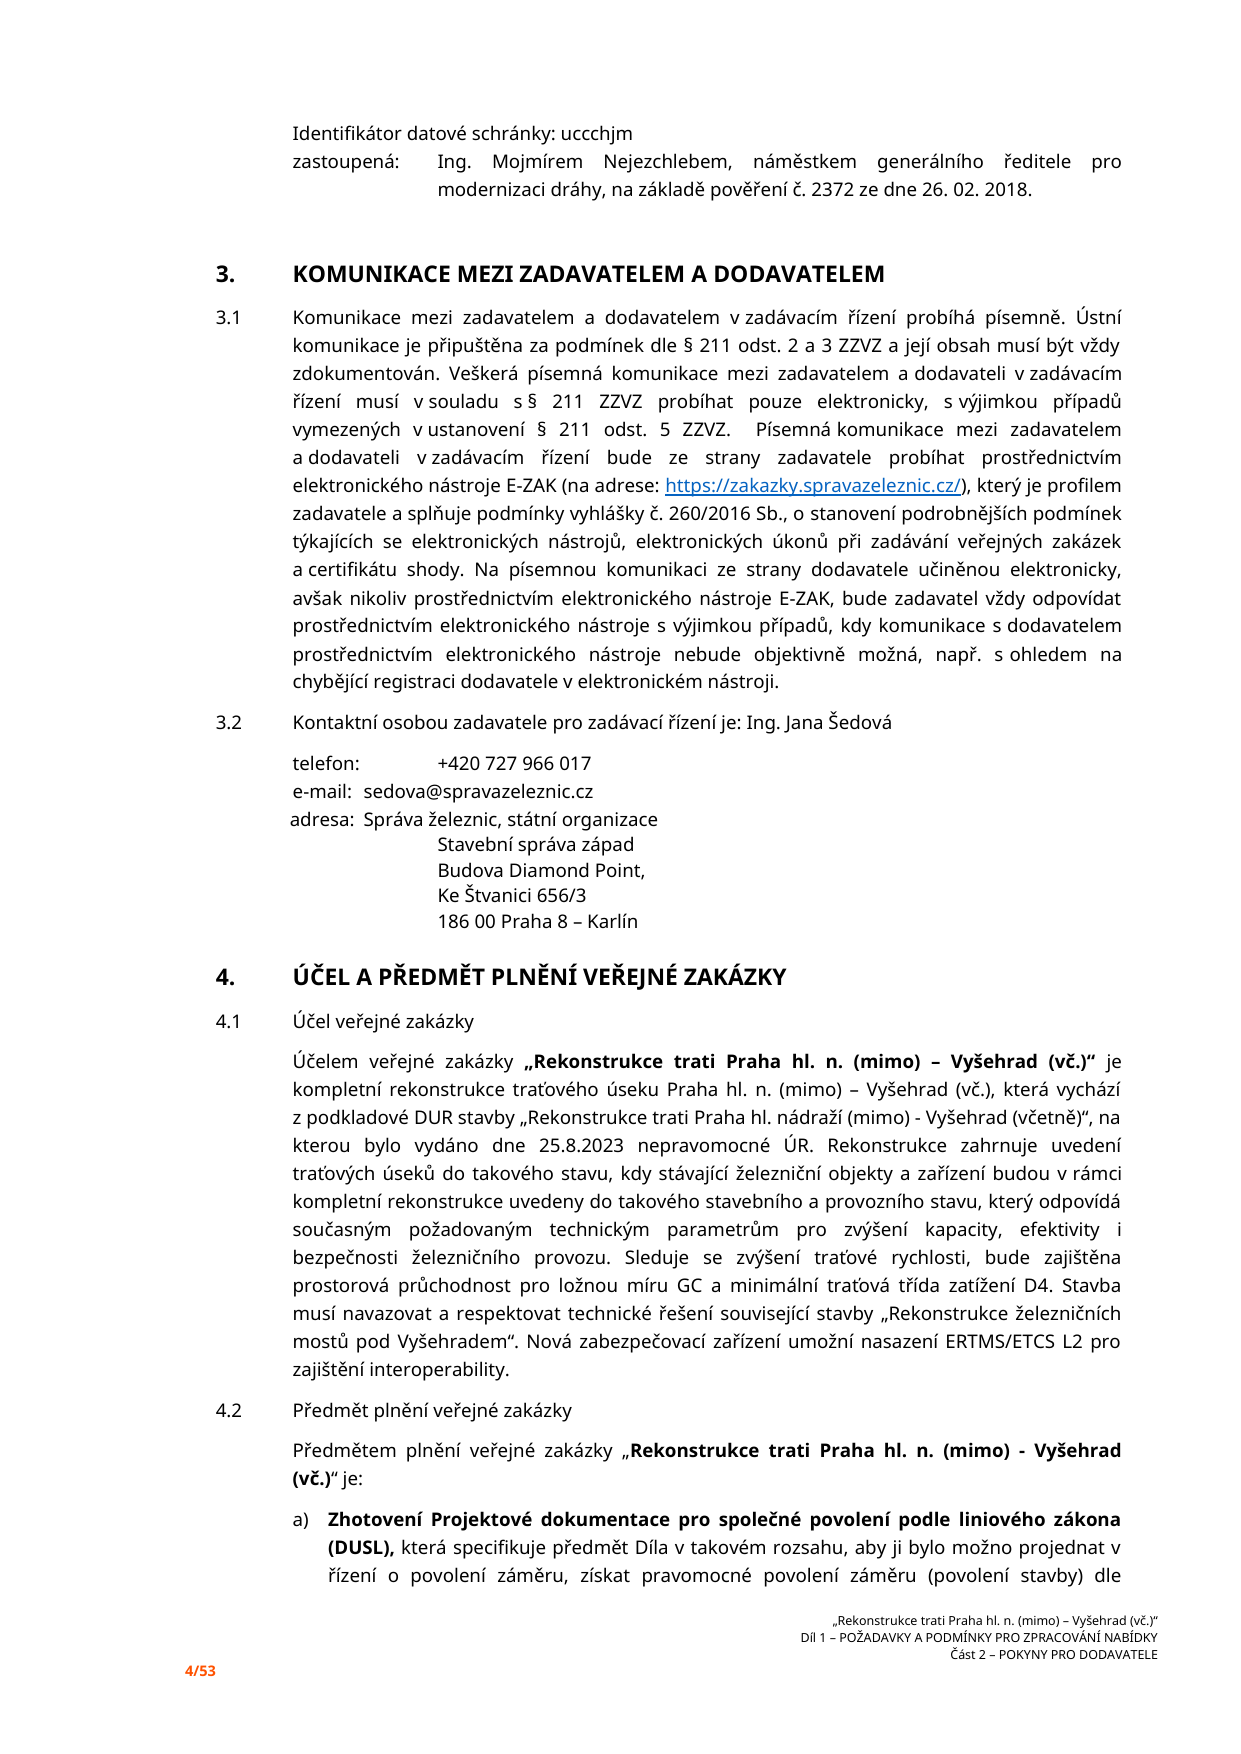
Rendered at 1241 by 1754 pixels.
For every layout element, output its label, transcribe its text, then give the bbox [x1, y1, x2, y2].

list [292, 1506, 1122, 1588]
text Identifikátor datové schránky: uccchjm [292, 121, 1122, 146]
text Kontaktní osobou zadavatele pro zadávací řízení je: Ing. Jana Šedová [216, 709, 1122, 735]
text ÚČEL a PŘEDMĚT PLNĚNÍ VEŘEJNÉ ZAKÁZKY [216, 961, 1122, 992]
text Účelem veřejné zakázky „Rekonstrukce trati Praha hl. n. (mimo) – Vyšehrad (vč.)“ je kompletní rekonstrukce traťového úseku Praha hl. n. (mimo) – Vyšehrad (vč.), která vychází z podkladové DUR stavby „Rekonstrukce trati Praha hl. nádraží (mimo) - Vyšehrad (včetně)“, na kterou bylo vydáno dne 25.8.2023 nepravomocné ÚR. Rekonstrukce zahrnuje uvedení traťových úseků do takového stavu, kdy stávající železniční objekty a zařízení budou v rámci kompletní rekonstrukce uvedeny do takového stavebního a provozního stavu, který odpovídá současným požadovaným technickým parametrům pro zvýšení kapacity, efektivity i bezpečnosti železničního provozu. Sleduje se zvýšení traťové rychlosti, bude zajištěna prostorová průchodnost pro ložnou míru GC a minimální traťová třída zatížení D4. Stavba musí navazovat a respektovat technické řešení související stavby „Rekonstrukce železničních mostů pod Vyšehradem“. Nová zabezpečovací zařízení umožní nasazení ERTMS/ETCS L2 pro zajištění interoperability. [292, 1048, 1122, 1382]
text Účel veřejné zakázky [216, 1008, 1122, 1033]
text e-mail: sedova@spravazeleznic.cz [292, 778, 1122, 803]
text telefon: +420 727 966 017 [292, 750, 1122, 775]
text Budova Diamond Point, [437, 857, 1122, 882]
list 186 00 Praha 8 – Karlín [366, 908, 1122, 933]
text zastoupená: Ing. Mojmírem Nejezchlebem, náměstkem generálního ředitele pro modernizaci dráhy, na základě pověření č. 2372 ze dne 26. 02. 2018. [292, 149, 1122, 202]
text adresa: Správa železnic, státní organizace [289, 806, 1122, 831]
text Ke Štvanici 656/3 [437, 882, 1122, 908]
text Stavební správa západ [363, 831, 1122, 857]
text KOMUNIKACE MEZI ZADAVATELEM a DODAVATELEM [216, 258, 1122, 289]
text Komunikace mezi zadavatelem a dodavatelem v zadávacím řízení probíhá písemně. Ústní komunikace je připuštěna za podmínek dle § 211 odst. 2 a 3 ZZVZ a její obsah musí být vždy zdokumentován. Veškerá písemná komunikace mezi zadavatelem a dodavateli v zadávacím řízení musí v souladu s § 211 ZZVZ probíhat pouze elektronicky, s výjimkou případů vymezených v ustanovení § 211 odst. 5 ZZVZ. Písemná komunikace mezi zadavatelem a dodavateli v zadávacím řízení bude ze strany zadavatele probíhat prostřednictvím elektronického nástroje E-ZAK (na adrese: https://zakazky.spravazeleznic.cz/), který je profilem zadavatele a splňuje podmínky vyhlášky č. 260/2016 Sb., o stanovení podrobnějších podmínek týkajících se elektronických nástrojů, elektronických úkonů při zadávání veřejných zakázek a certifikátu shody. Na písemnou komunikaci ze strany dodavatele učiněnou elektronicky, avšak nikoliv prostřednictvím elektronického nástroje E-ZAK, bude zadavatel vždy odpovídat prostřednictvím elektronického nástroje s výjimkou případů, kdy komunikace s dodavatelem prostřednictvím elektronického nástroje nebude objektivně možná, např. s ohledem na chybějící registraci dodavatele v elektronickém nástroji. [216, 304, 1122, 694]
text Předmět plnění veřejné zakázky [216, 1397, 1122, 1423]
list Předmětem plnění veřejné zakázky „Rekonstrukce trati Praha hl. n. (mimo) - Vyšehrad (vč.)“ je: [292, 1438, 1122, 1491]
